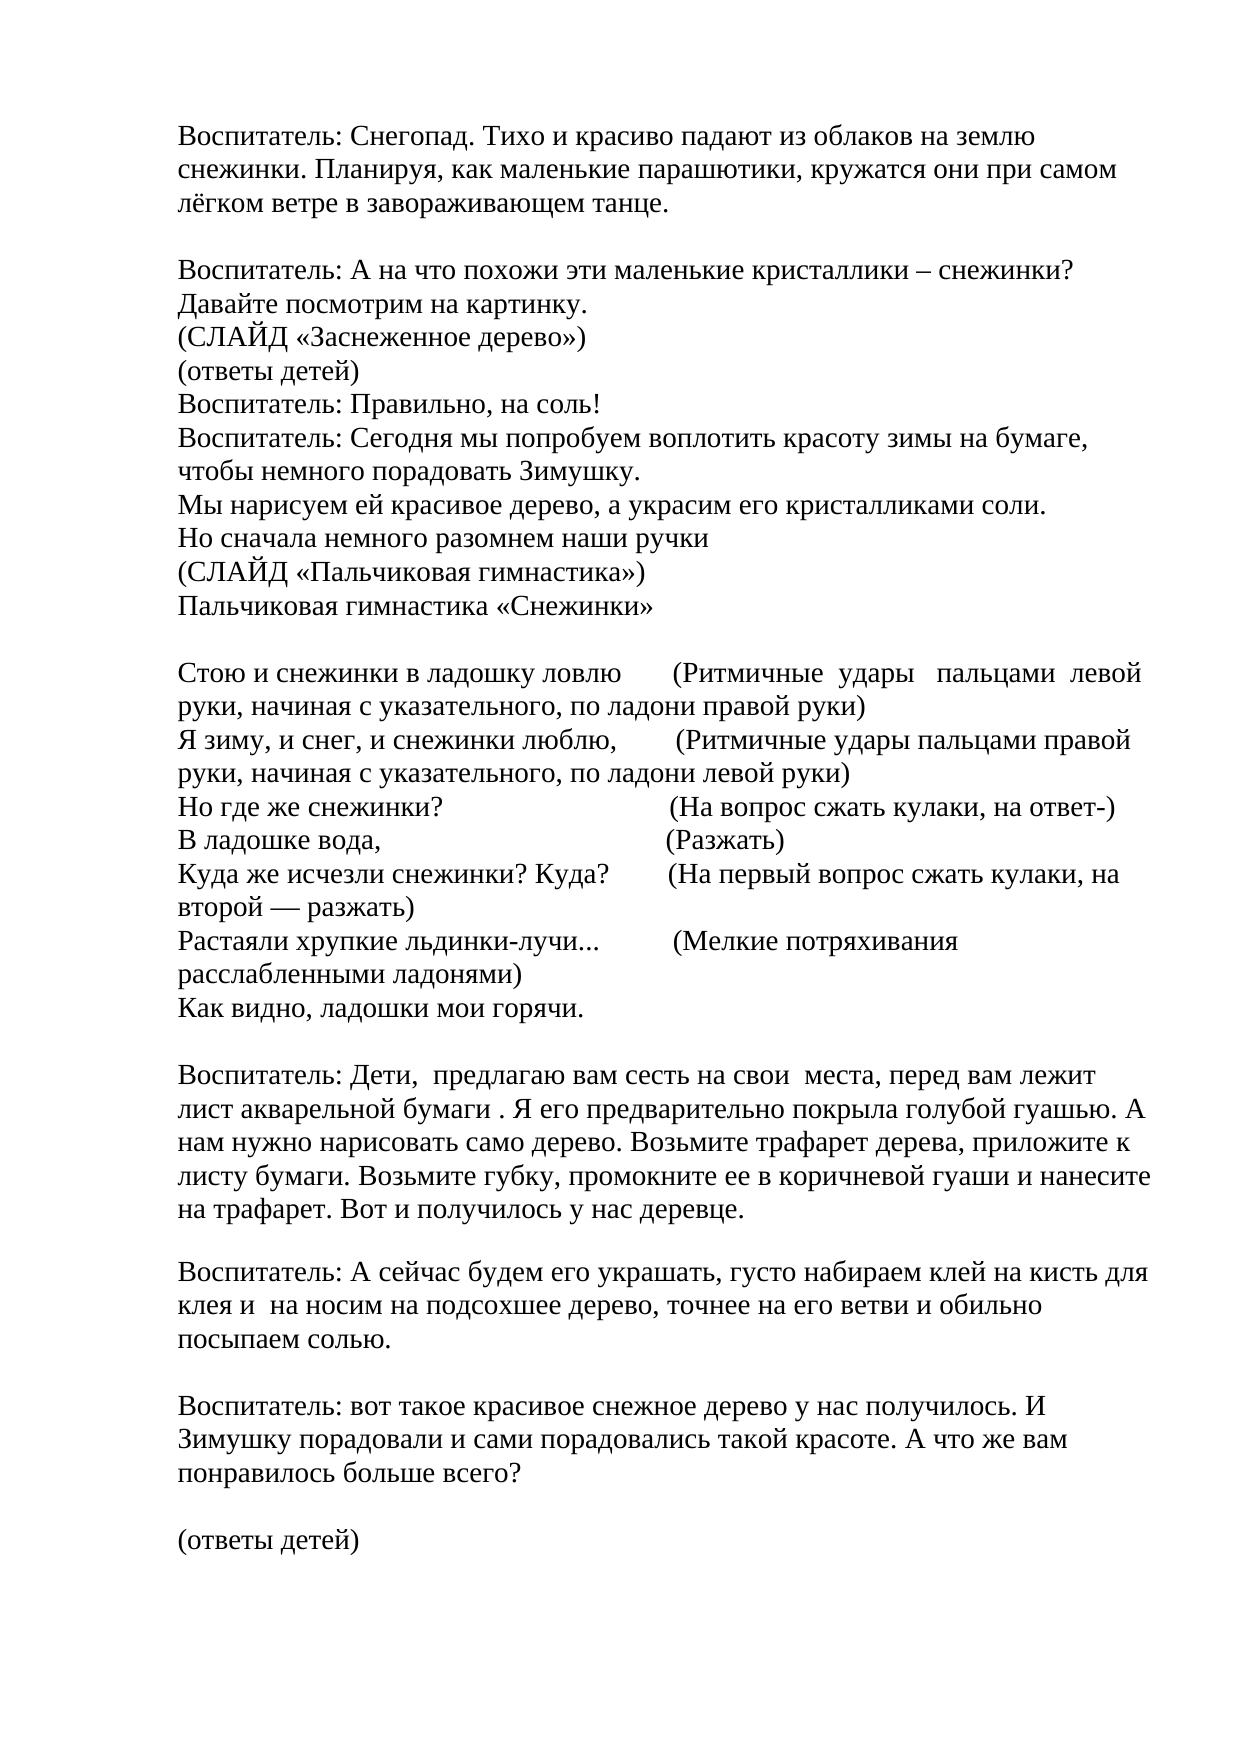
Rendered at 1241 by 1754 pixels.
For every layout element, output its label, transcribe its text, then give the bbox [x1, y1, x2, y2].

text Воспитатель: вот такое красивое снежное дерево у нас получилось. И Зимушку порадовали и сами порадовались такой красоте. А что же вам понравилось больше всего? [177, 1388, 1152, 1488]
text Стою и снежинки в ладошку ловлю (Ритмичные удары пальцами левой руки, начиная с указательного, по ладони правой руки) [177, 655, 1152, 722]
text Я зиму, и снег, и снежинки люблю, (Ритмичные удары пальцами правой руки, начиная с указательного, по ладони левой руки) [177, 722, 1152, 789]
text Но сначала немного разомнем наши ручки [177, 521, 1152, 554]
text Воспитатель: А на что похожи эти маленькие кристаллики – снежинки? [177, 252, 1152, 286]
text Воспитатель: Правильно, на соль! [177, 386, 1152, 420]
text (ответы детей) [177, 1522, 1152, 1556]
text (СЛАЙД «Пальчиковая гимнастика») [177, 554, 1152, 588]
text Воспитатель: А сейчас будем его украшать, густо набираем клей на кисть для клея и на носим на подсохшее дерево, точнее на его ветви и обильно посыпаем солью. [177, 1254, 1152, 1354]
text Воспитатель: Снегопад. Тихо и красиво падают из облаков на землю снежинки. Планируя, как маленькие парашютики, кружатся они при самом лёгком ветре в завораживающем танце. [177, 118, 1152, 219]
text Мы нарисуем ей красивое дерево, а украсим его кристалликами соли. [177, 487, 1152, 521]
text Давайте посмотрим на картинку. [177, 286, 1152, 319]
text Куда же исчезли снежинки? Куда? (На первый вопрос сжать кулаки, на второй — разжать) [177, 856, 1152, 923]
text Воспитатель: Сегодня мы попробуем воплотить красоту зимы на бумаге, чтобы немного порадовать Зимушку. [177, 420, 1152, 487]
text В ладошке вода, (Разжать) [177, 822, 1152, 856]
text Но где же снежинки? (На вопрос сжать кулаки, на ответ-) [177, 789, 1152, 822]
text Растаяли хрупкие льдинки-лучи... (Мелкие потряхивания расслабленными ладонями) [177, 923, 1152, 990]
text Как видно, ладошки мои горячи. [177, 990, 1152, 1024]
text Воспитатель: Дети, предлагаю вам сесть на свои места, перед вам лежит лист акварельной бумаги . Я его предварительно покрыла голубой гуашью. А нам нужно нарисовать само дерево. Возьмите трафарет дерева, приложите к листу бумаги. Возьмите губку, промокните ее в коричневой гуаши и нанесите на трафарет. Вот и получилось у нас деревце. [177, 1057, 1152, 1225]
text (ответы детей) [177, 353, 1152, 386]
text (СЛАЙД «Заснеженное дерево») [177, 319, 1152, 353]
text Пальчиковая гимнастика «Снежинки» [177, 588, 1152, 621]
